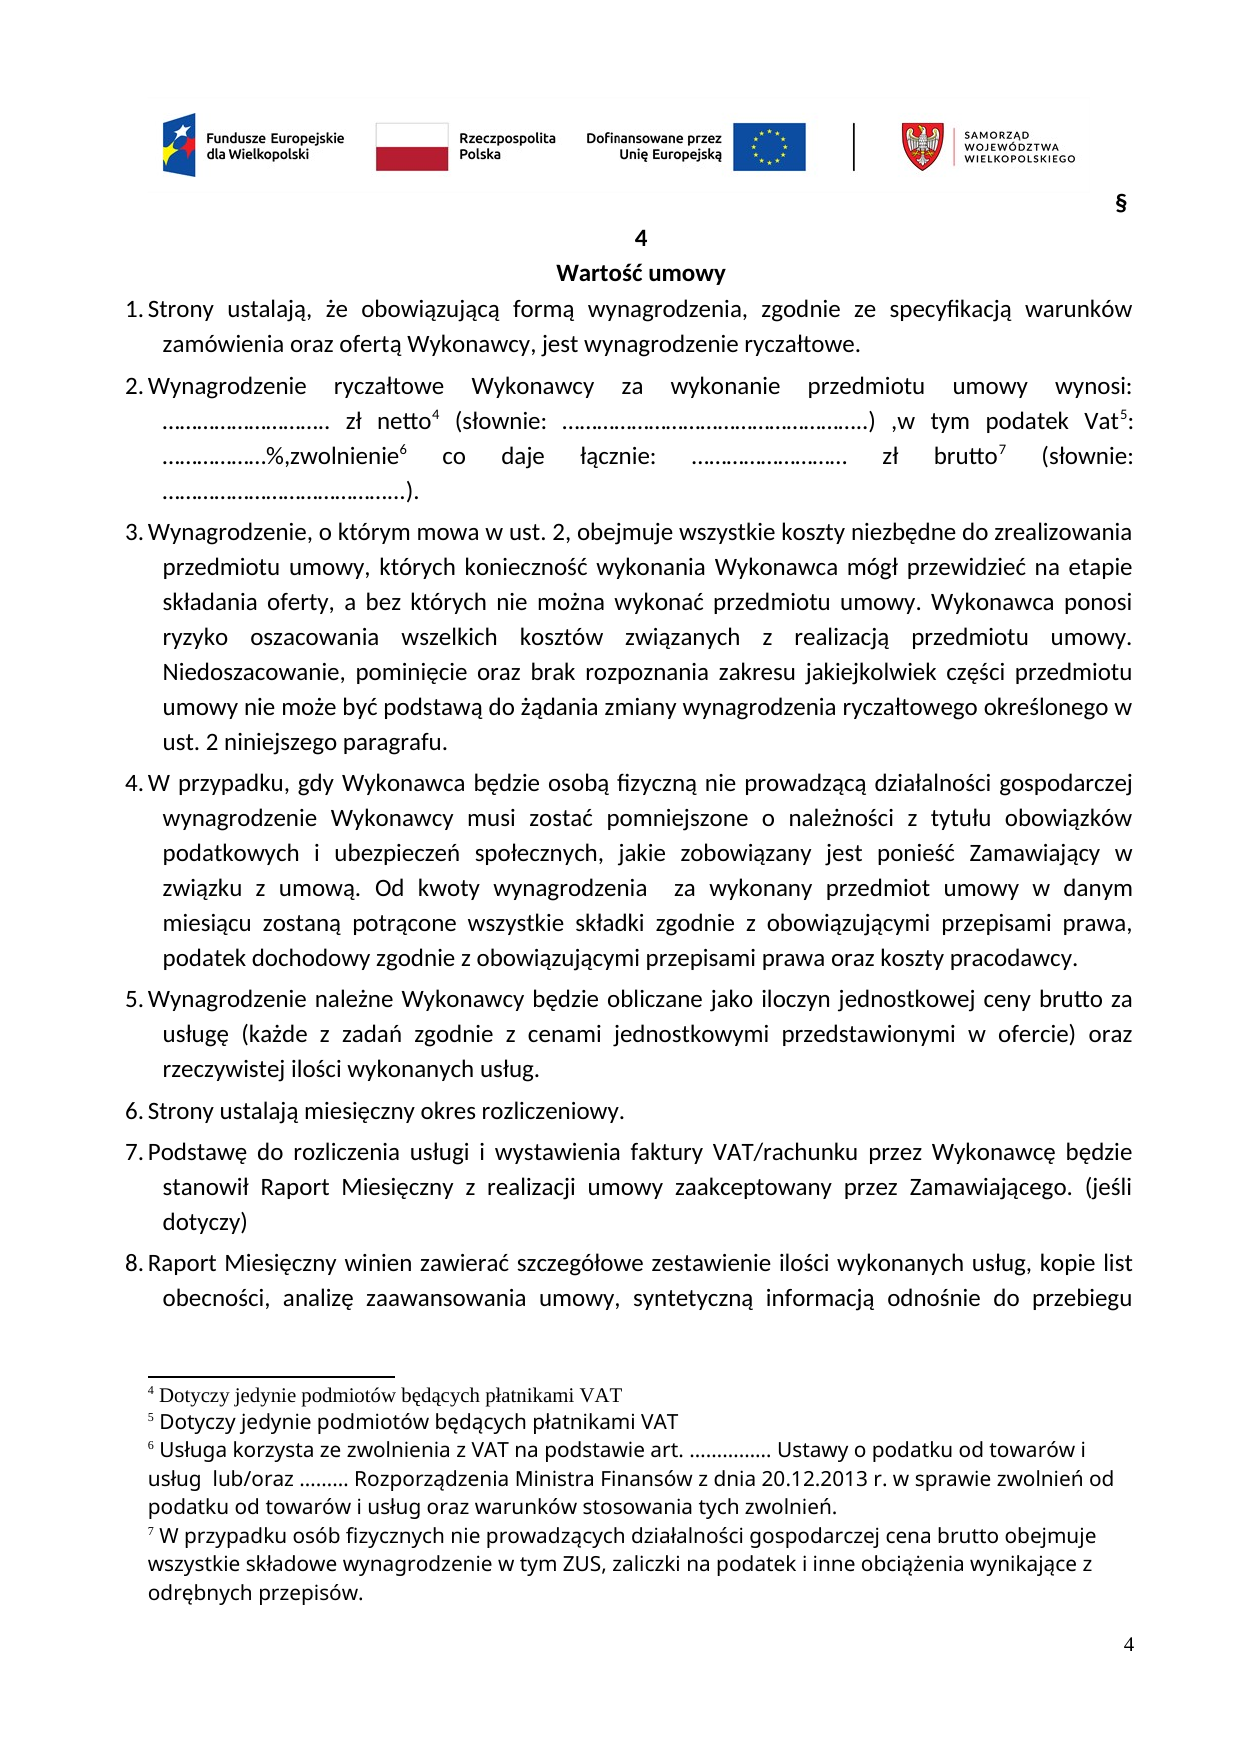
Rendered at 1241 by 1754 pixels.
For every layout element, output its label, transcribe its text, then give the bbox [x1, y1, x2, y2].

text Wartość umowy [148, 257, 1134, 287]
list Wynagrodzenie należne Wykonawcy będzie obliczane jako iloczyn jednostkowej ceny brutto za usługę (każde z zadań zgodnie z cenami jednostkowymi przedstawionymi w ofercie) oraz rzeczywistej ilości wykonanych usług. [125, 984, 1134, 1084]
text § 4 [148, 187, 1134, 252]
list Strony ustalają, że obowiązującą formą wynagrodzenia, zgodnie ze specyfikacją warunków zamówienia oraz ofertą Wykonawcy, jest wynagrodzenie ryczałtowe. [125, 294, 1134, 359]
list Strony ustalają miesięczny okres rozliczeniowy. [125, 1095, 1134, 1125]
picture [147, 97, 1090, 193]
list Wynagrodzenie, o którym mowa w ust. 2, obejmuje wszystkie koszty niezbędne do zrealizowania przedmiotu umowy, których konieczność wykonania Wykonawca mógł przewidzieć na etapie składania oferty, a bez których nie można wykonać przedmiotu umowy. Wykonawca ponosi ryzyko oszacowania wszelkich kosztów związanych z realizacją przedmiotu umowy. Niedoszacowanie, pominięcie oraz brak rozpoznania zakresu jakiejkolwiek części przedmiotu umowy nie może być podstawą do żądania zmiany wynagrodzenia ryczałtowego określonego w ust. 2 niniejszego paragrafu. [125, 516, 1134, 757]
list Podstawę do rozliczenia usługi i wystawienia faktury VAT/rachunku przez Wykonawcę będzie stanowił Raport Miesięczny z realizacji umowy zaakceptowany przez Zamawiającego. (jeśli dotyczy) [125, 1136, 1134, 1237]
list Wynagrodzenie ryczałtowe Wykonawcy za wykonanie przedmiotu umowy wynosi: ……………………….. zł netto (słownie: ……………………………………………..) ,w tym podatek Vat: ………………%,zwolnienie co daje łącznie: ……………………… zł brutto (słownie: …………………………………...). [125, 370, 1134, 505]
list W przypadku, gdy Wykonawca będzie osobą fizyczną nie prowadzącą działalności gospodarczej wynagrodzenie Wykonawcy musi zostać pomniejszone o należności z tytułu obowiązków podatkowych i ubezpieczeń społecznych, jakie zobowiązany jest ponieść Zamawiający w związku z umową. Od kwoty wynagrodzenia za wykonany przedmiot umowy w danym miesiącu zostaną potrącone wszystkie składki zgodnie z obowiązującymi przepisami prawa, podatek dochodowy zgodnie z obowiązującymi przepisami prawa oraz koszty pracodawcy. [125, 767, 1134, 973]
